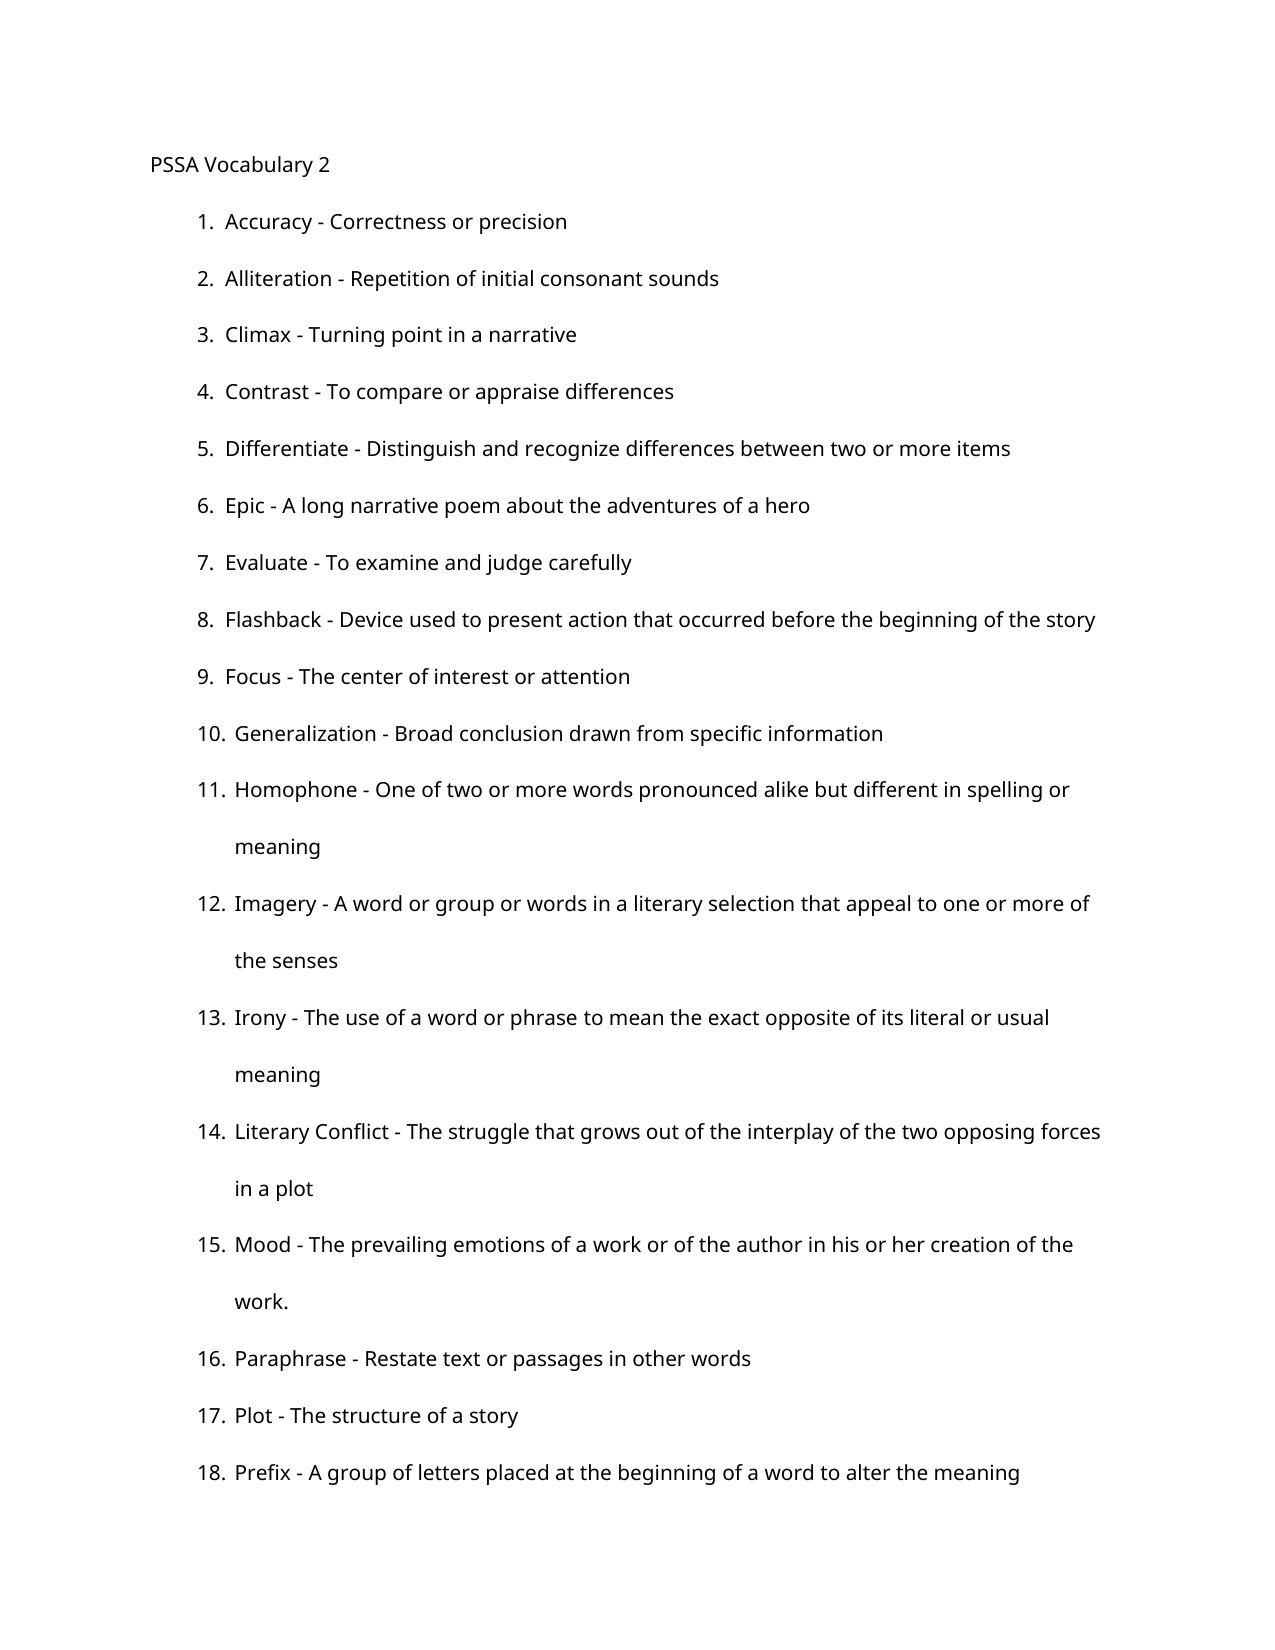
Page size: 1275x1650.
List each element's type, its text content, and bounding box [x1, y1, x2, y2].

list Paraphrase - Restate text or passages in other words [197, 1344, 1125, 1373]
list Literary Conflict - The struggle that grows out of the interplay of the two opposing forces in a plot [197, 1117, 1125, 1202]
list Homophone - One of two or more words pronounced alike but different in spelling or meaning [197, 776, 1125, 861]
list Climax - Turning point in a narrative [197, 321, 1125, 349]
list Imagery - A word or group or words in a literary selection that appeal to one or more of the senses [197, 889, 1125, 975]
list Generalization - Broad conclusion drawn from specific information [197, 719, 1125, 747]
list Differentiate - Distinguish and recognize differences between two or more items [197, 434, 1125, 463]
list Plot - The structure of a story [197, 1401, 1125, 1430]
list Epic - A long narrative poem about the adventures of a hero [197, 491, 1125, 520]
list Irony - The use of a word or phrase to mean the exact opposite of its literal or usual meaning [197, 1003, 1125, 1088]
list Focus - The center of interest or attention [197, 662, 1125, 690]
list Flashback - Device used to present action that occurred before the beginning of the story [197, 605, 1125, 633]
list Contrast - To compare or appraise differences [197, 377, 1125, 406]
list Accuracy - Correctness or precision [197, 207, 1125, 235]
list Alliteration - Repetition of initial consonant sounds [197, 264, 1125, 292]
list Prefix - A group of letters placed at the beginning of a word to alter the meaning [197, 1458, 1125, 1487]
list Evaluate - To examine and judge carefully [197, 548, 1125, 577]
text PSSA Vocabulary 2 [150, 150, 1125, 178]
list Mood - The prevailing emotions of a work or of the author in his or her creation of the work. [197, 1231, 1125, 1316]
